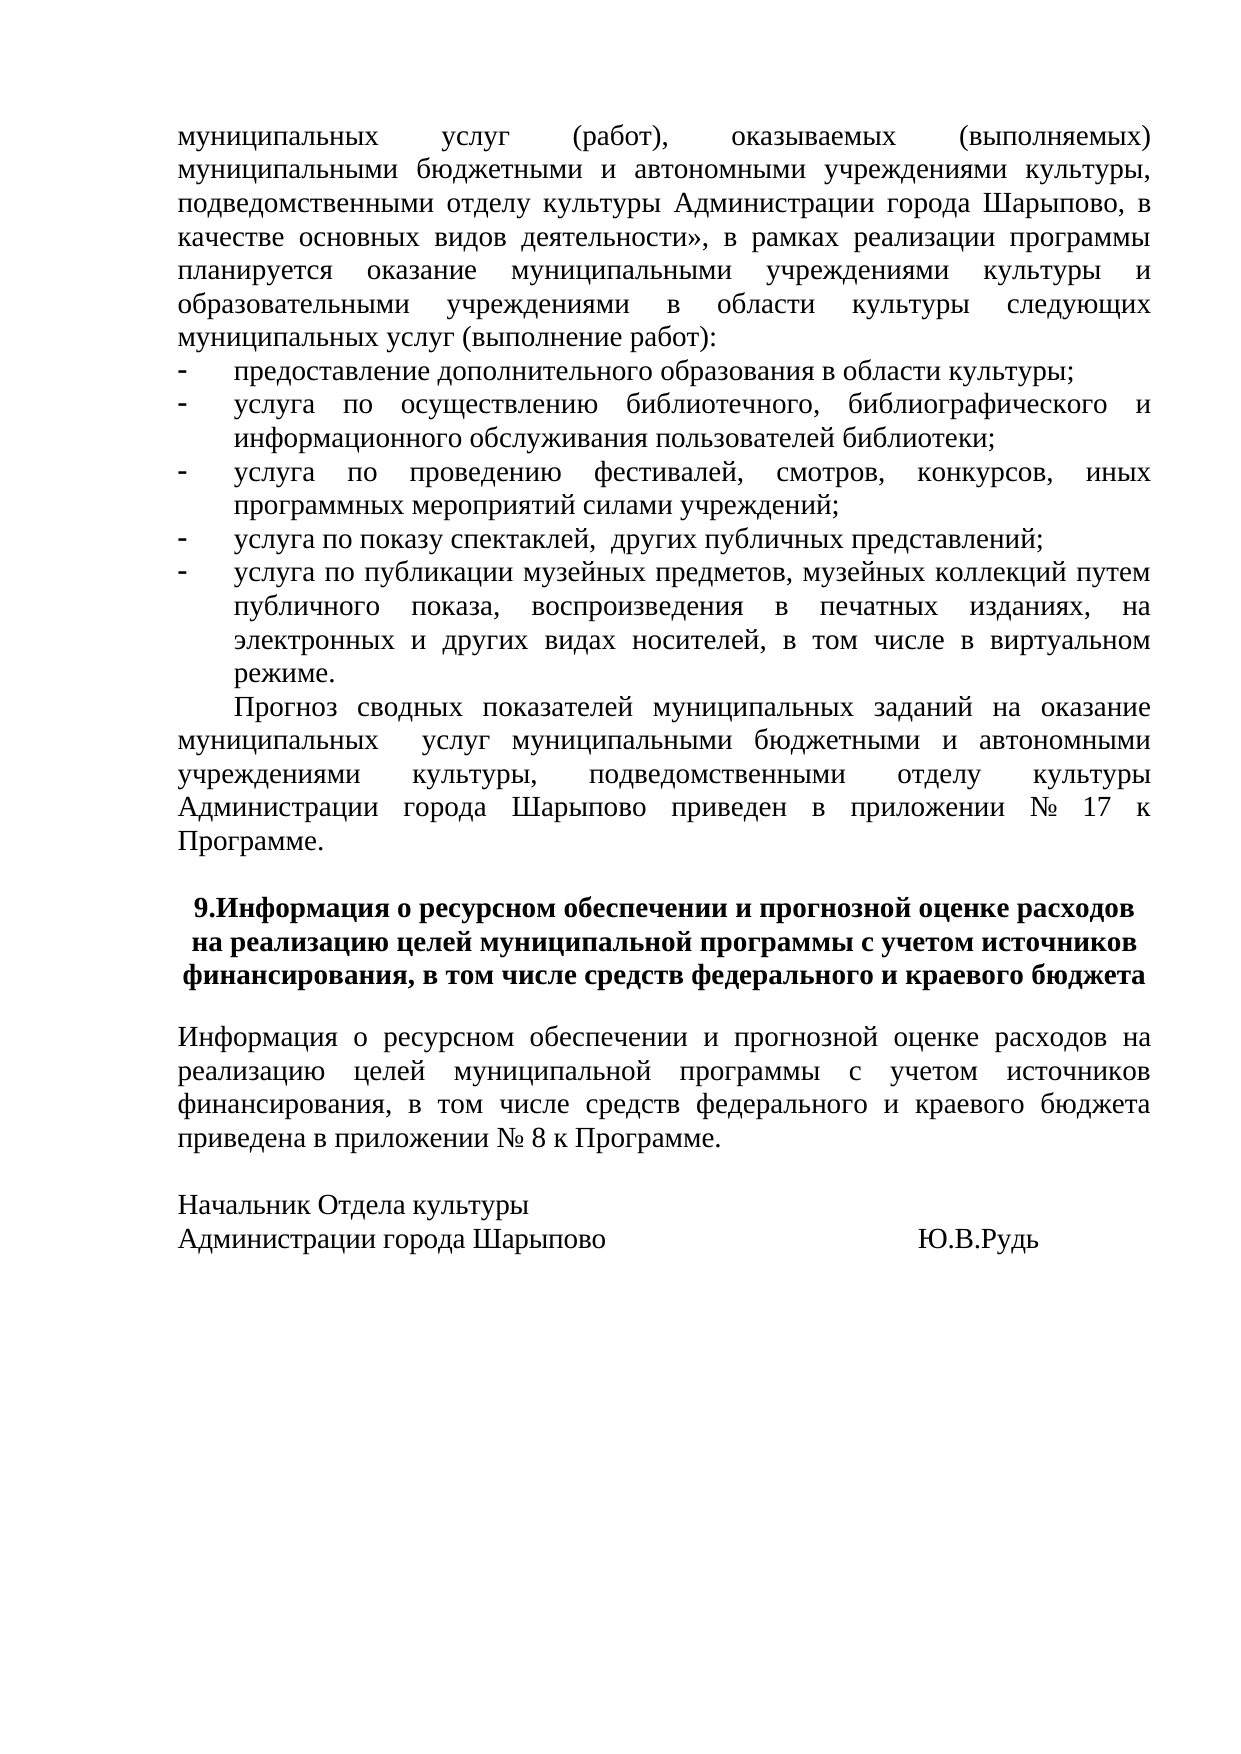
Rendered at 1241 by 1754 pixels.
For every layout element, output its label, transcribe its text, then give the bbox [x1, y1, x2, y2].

list предоставление дополнительного образования в области культуры; [177, 353, 1152, 387]
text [177, 118, 1152, 353]
text на реализацию целей муниципальной программы с учетом источников финансирования, в том числе средств федерального и краевого бюджета [177, 924, 1152, 991]
text 9.Информация о ресурсном обеспечении и прогнозной оценке расходов [177, 890, 1152, 924]
text Информация о ресурсном обеспечении и прогнозной оценке расходов на реализацию целей муниципальной программы с учетом источников финансирования, в том числе средств федерального и краевого бюджета приведена в приложении № 8 к Программе. [177, 1019, 1152, 1154]
text Прогноз сводных показателей муниципальных заданий на оказание муниципальных услуг муниципальными бюджетными и автономными учреждениями культуры, подведомственными отделу культуры Администрации города Шарыпово приведен в приложении № 17 к Программе. [177, 689, 1152, 857]
list услуга по проведению фестивалей, смотров, конкурсов, иных программных мероприятий силами учреждений; [177, 454, 1152, 521]
text Администрации города Шарыпово Ю.В.Рудь [177, 1221, 1152, 1254]
list услуга по осуществлению библиотечного, библиографического и информационного обслуживания пользователей библиотеки; [177, 387, 1152, 454]
list услуга по публикации музейных предметов, музейных коллекций путем публичного показа, воспроизведения в печатных изданиях, на электронных и других видах носителей, в том числе в виртуальном режиме. [177, 554, 1152, 689]
list услуга по показу спектаклей, других публичных представлений; [177, 521, 1152, 554]
text Начальник Отдела культуры [177, 1187, 1152, 1221]
